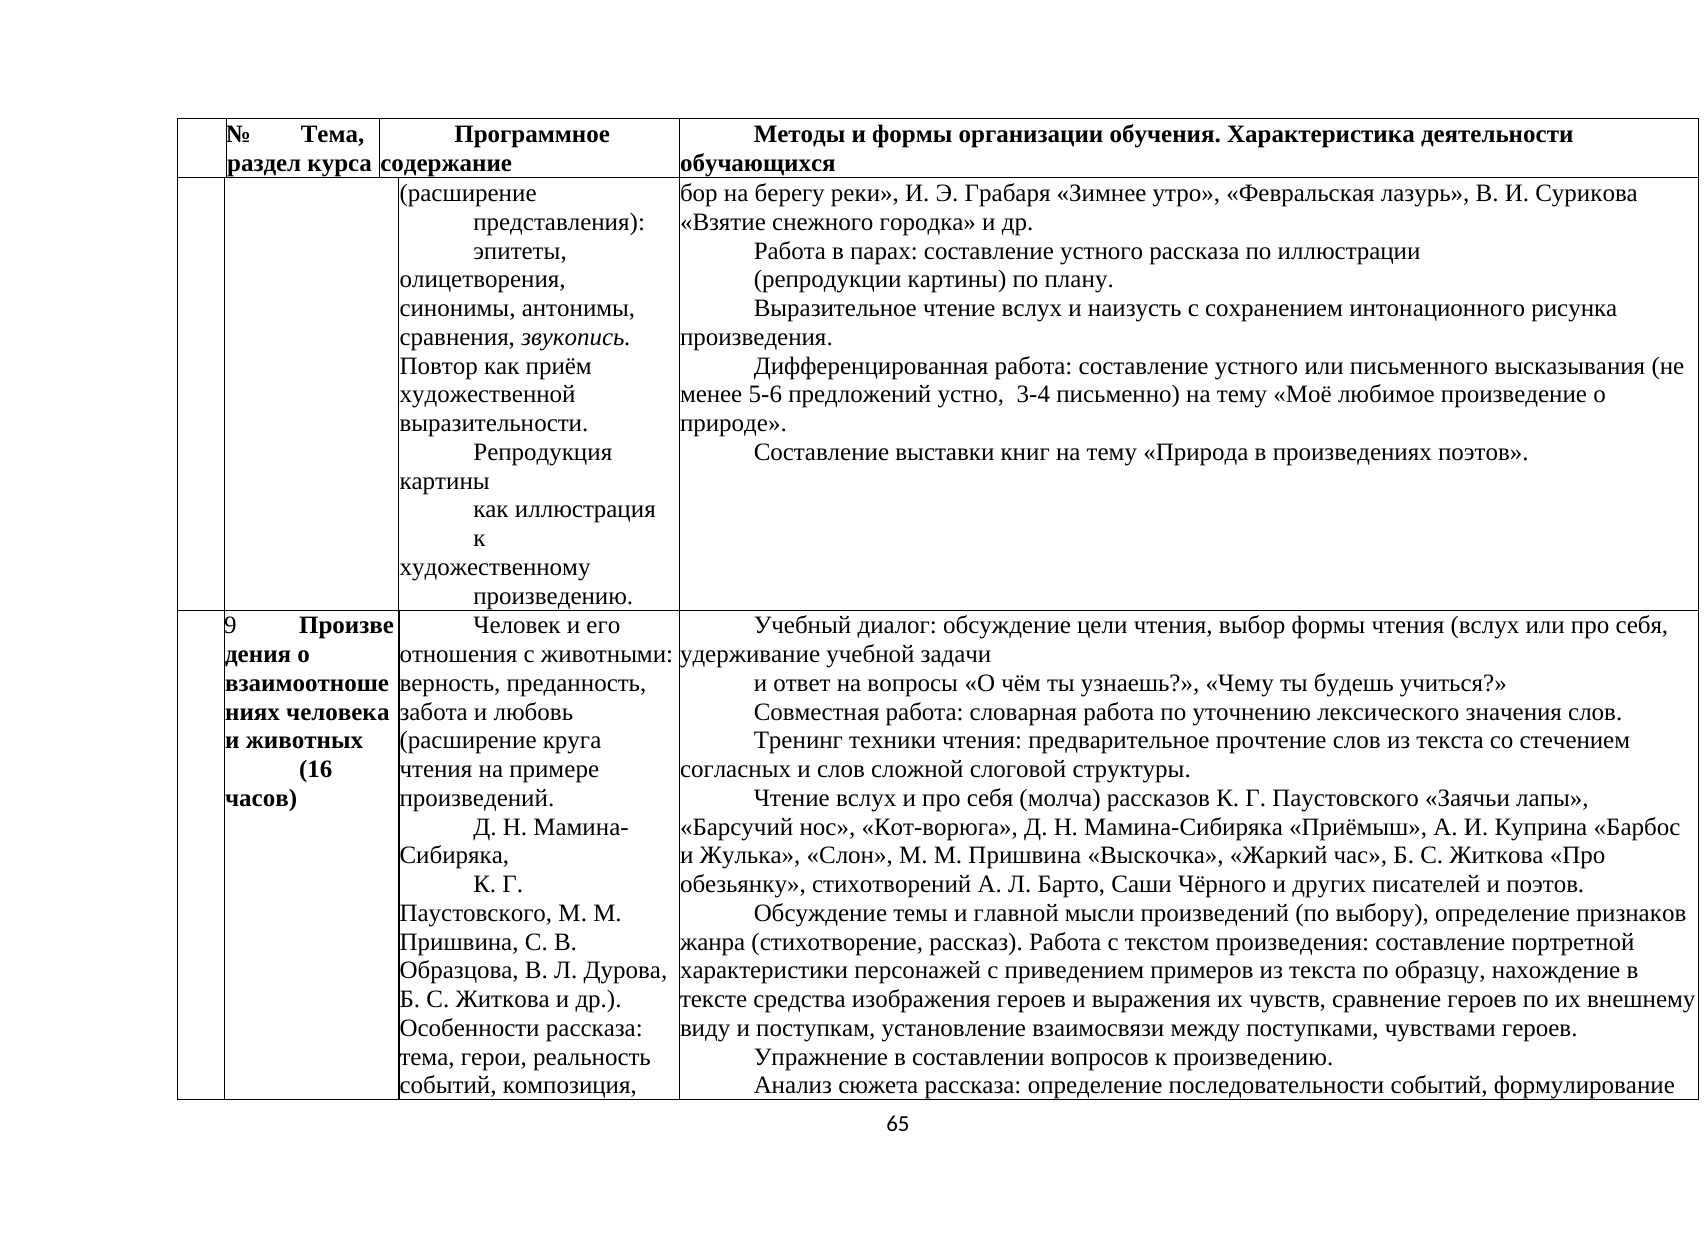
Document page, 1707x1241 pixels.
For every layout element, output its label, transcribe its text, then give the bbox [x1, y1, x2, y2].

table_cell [680, 611, 1698, 1099]
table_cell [225, 178, 398, 609]
table_header Тема, раздел курса [227, 119, 379, 177]
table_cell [400, 611, 679, 1099]
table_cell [399, 178, 679, 609]
table_header Программное содержание [380, 119, 679, 177]
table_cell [225, 611, 398, 1099]
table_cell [680, 178, 1698, 609]
table_header № [178, 119, 226, 177]
table_cell 8 [178, 178, 224, 609]
table_header Методы и формы организации обучения. Характеристика деятельности обучающихся [680, 119, 1698, 177]
table_cell 9 [178, 611, 224, 1099]
